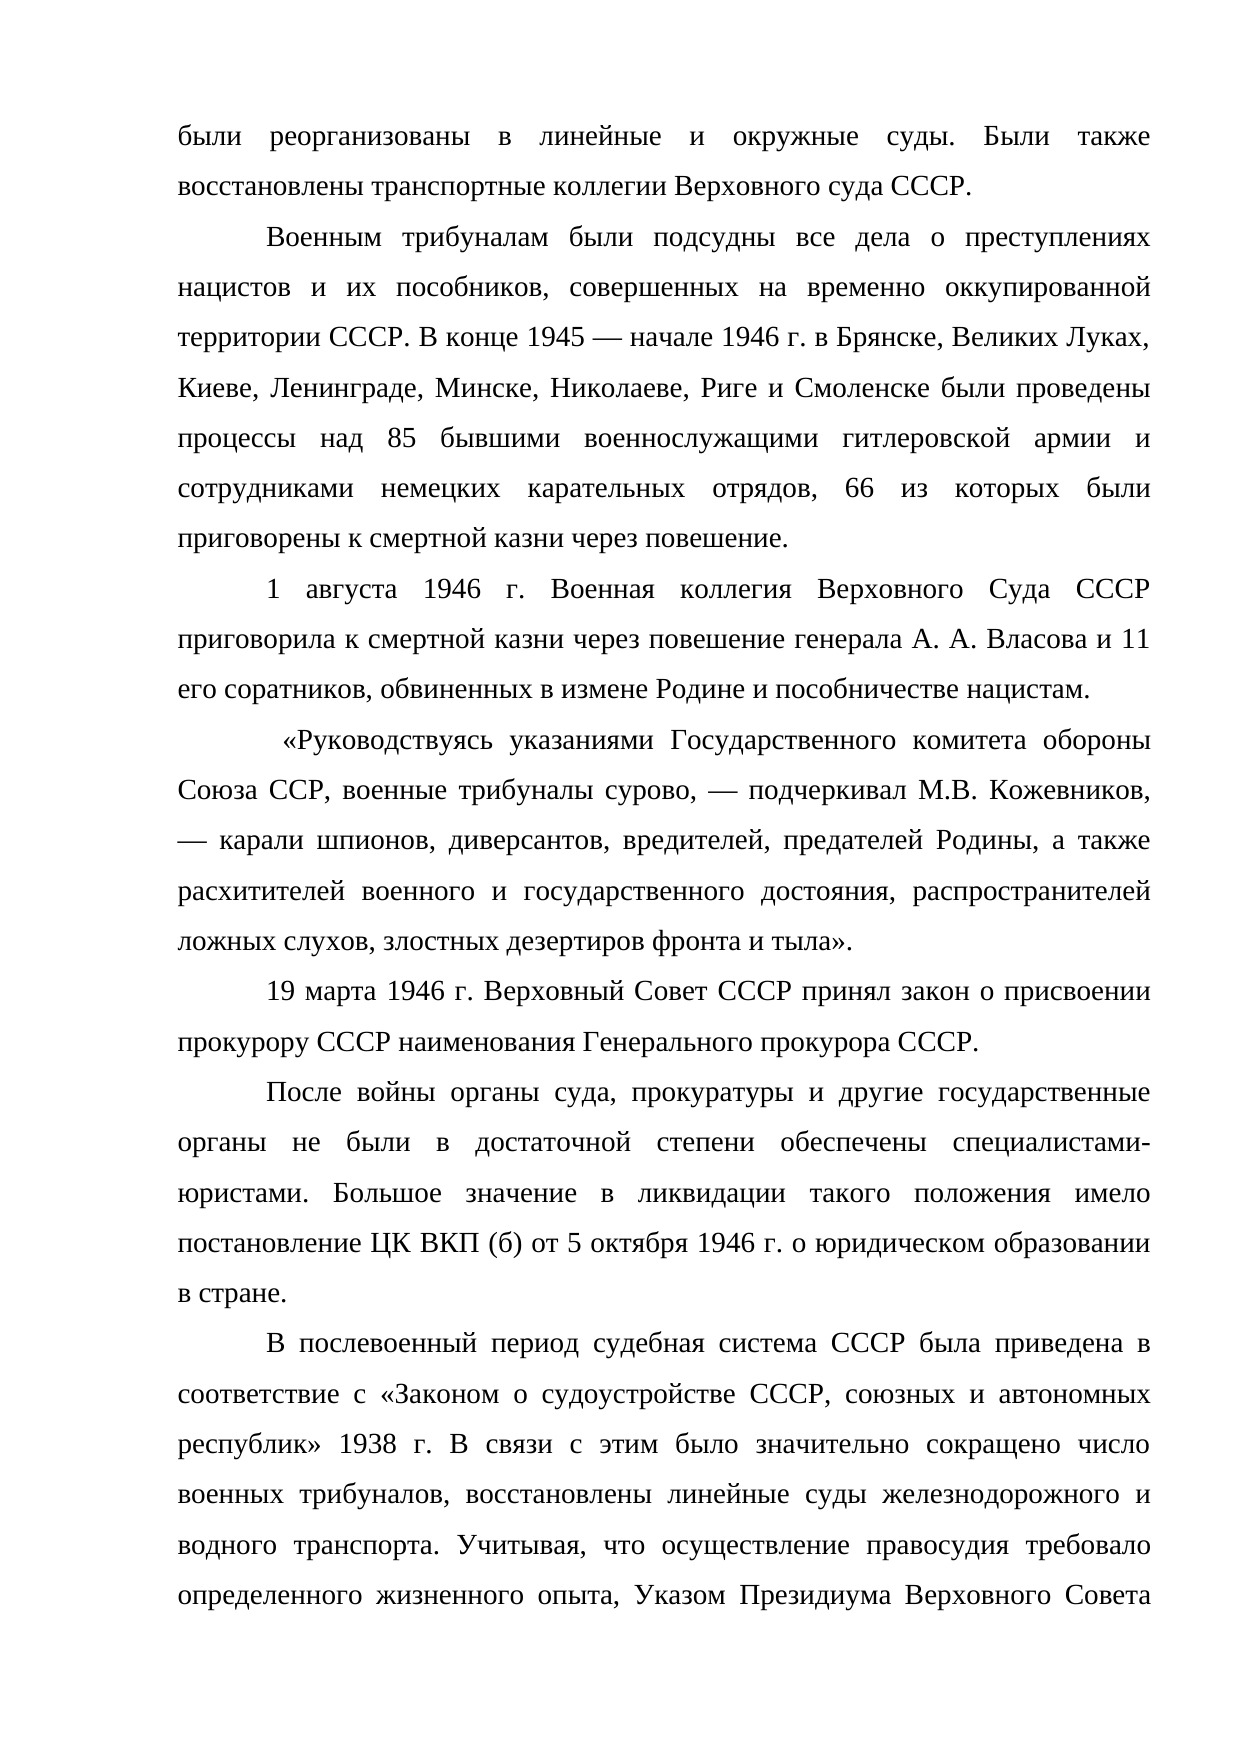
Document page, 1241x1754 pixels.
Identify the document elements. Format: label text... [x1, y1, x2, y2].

text 19 марта 1946 г. Верховный Совет СССР принял закон о присвоении прокурору СССР наименования Генерального прокурора СССР. [177, 973, 1152, 1057]
text Военным трибуналам были подсудны все дела о преступлениях нацистов и их пособников, совершенных на временно оккупированной территории СССР. В конце 1945 — начале 1946 г. в Брянске, Великих Луках, Киеве, Ленинграде, Минске, Николаеве, Риге и Смоленске были проведены процессы над 85 бывшими военнослужащими гитлеровской армии и сотрудниками немецких карательных отрядов, 66 из которых были приговорены к смертной казни через повешение. [177, 219, 1152, 554]
text «Руководствуясь указаниями Государственного комитета обороны Союза ССР, военные трибуналы сурово, — подчеркивал М.В. Кожевников, — карали шпионов, диверсантов, вредителей, предателей Родины, а также расхитителей военного и государственного достояния, распространителей ложных слухов, злостных дезертиров фронта и тыла». [177, 722, 1152, 957]
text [177, 1326, 1152, 1611]
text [177, 118, 1152, 202]
text 1 августа 1946 г. Военная коллегия Верховного Суда СССР приговорила к смертной казни через повешение генерала А. А. Власова и 11 его соратников, обвиненных в измене Родине и пособничестве нацистам. [177, 571, 1152, 705]
text После войны органы суда, прокуратуры и другие государственные органы не были в достаточной степени обеспечены специалистами-юристами. Большое значение в ликвидации такого положения имело постановление ЦК ВКП (б) от 5 октября 1946 г. о юридическом образовании в стране. [177, 1074, 1152, 1309]
